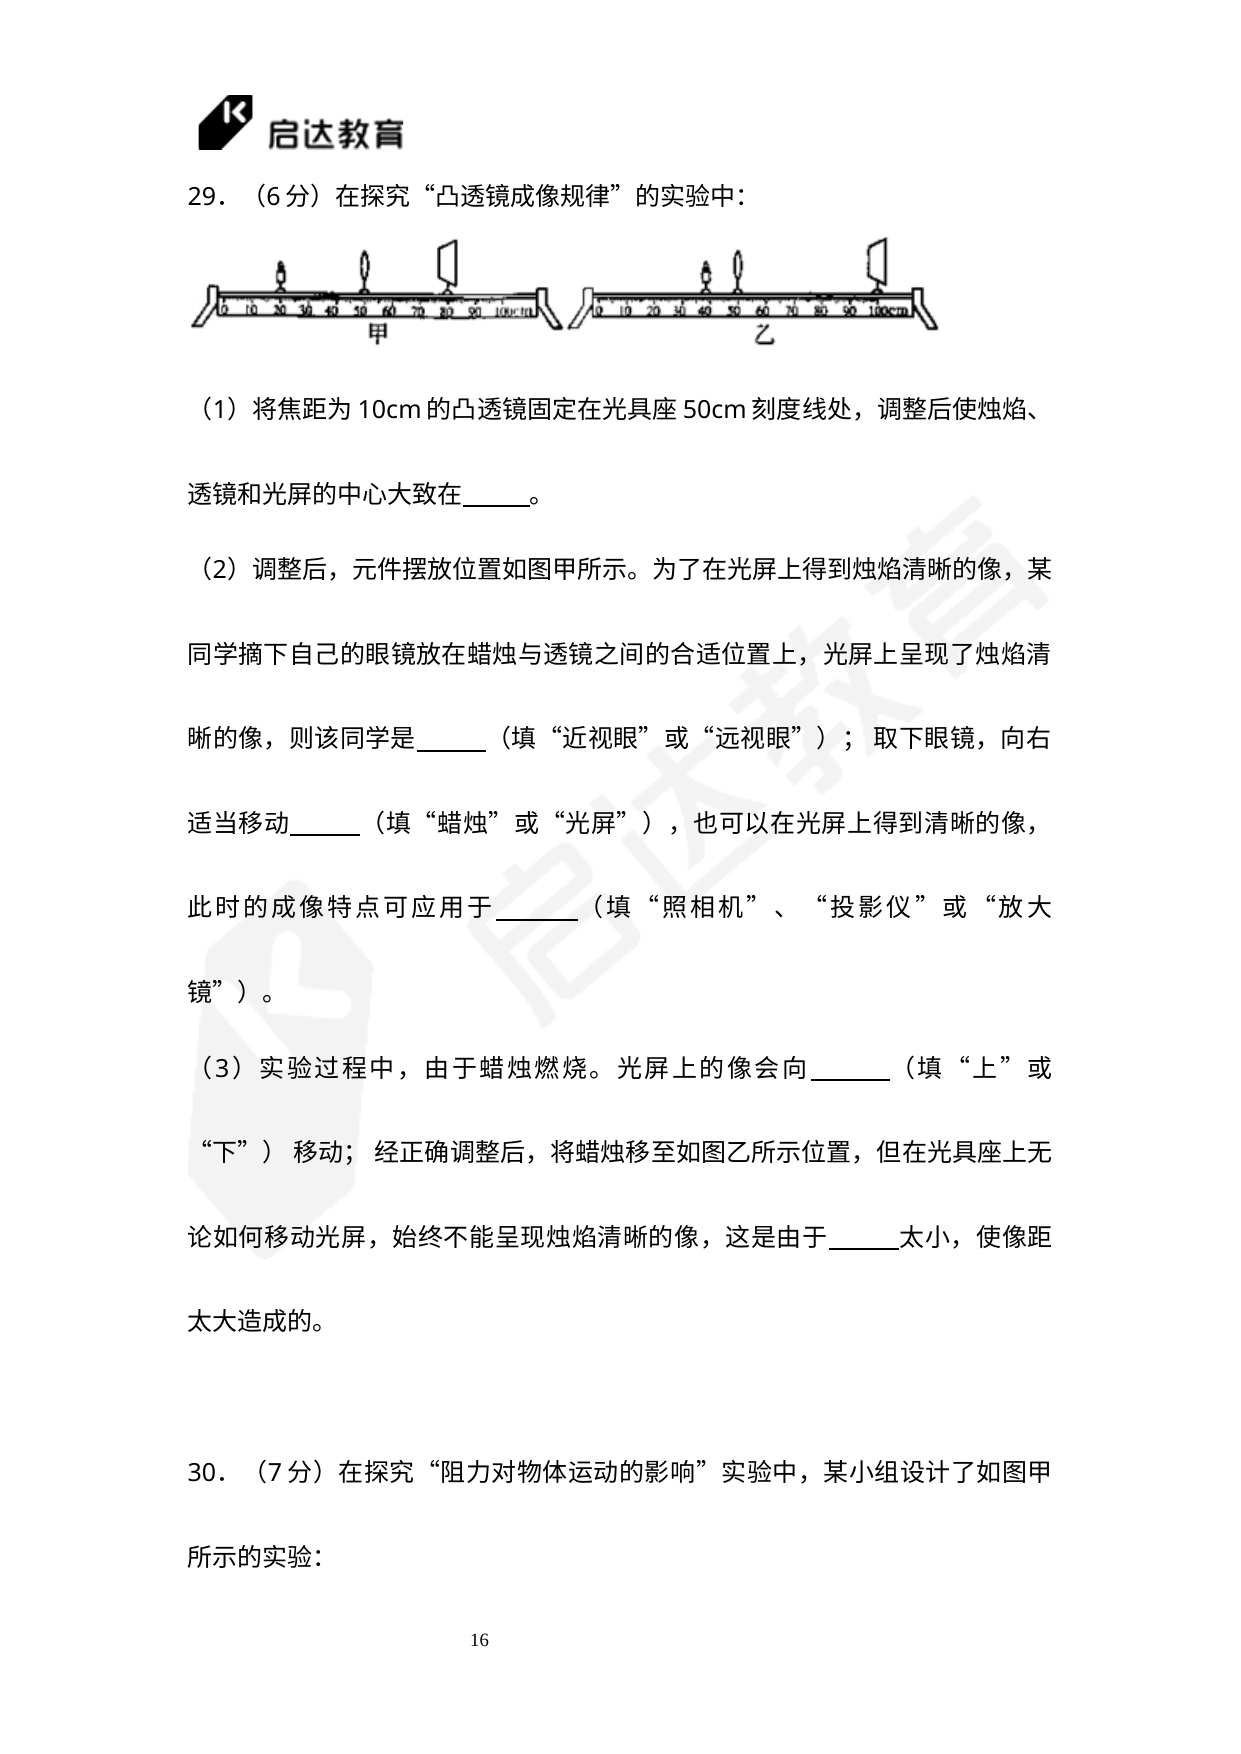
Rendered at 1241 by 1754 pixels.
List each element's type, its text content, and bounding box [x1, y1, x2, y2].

text 30．（7分）在探究“阻力对物体运动的影响”实验中，某小组设计了如图甲所示的实验： [187, 1438, 1053, 1588]
text （1）将焦距为10cm的凸透镜固定在光具座50cm刻度线处，调整后使烛焰、透镜和光屏的中心大致在 。 [187, 375, 1053, 525]
text 29．（6分）在探究“凸透镜成像规律”的实验中： [187, 162, 1053, 227]
picture [198, 95, 404, 150]
text （2）调整后，元件摆放位置如图甲所示。为了在光屏上得到烛焰清晰的像，某同学摘下自己的眼镜放在蜡烛与透镜之间的合适位置上，光屏上呈现了烛焰清晰的像，则该同学是 （填“近视眼”或“远视眼”）； 取下眼镜，向右适当移动 （填“蜡烛”或“光屏”），也可以在光屏上得到清晰的像，此时的成像特点可应用于 （填“照相机”、“投影仪”或“放大镜”）。 [187, 536, 1053, 1023]
picture [187, 237, 943, 351]
text （3）实验过程中，由于蜡烛燃烧。光屏上的像会向 （填“上”或“下”） 移动； 经正确调整后，将蜡烛移至如图乙所示位置，但在光具座上无论如何移动光屏，始终不能呈现烛焰清晰的像，这是由于 太小，使像距太大造成的。 [187, 1034, 1053, 1352]
